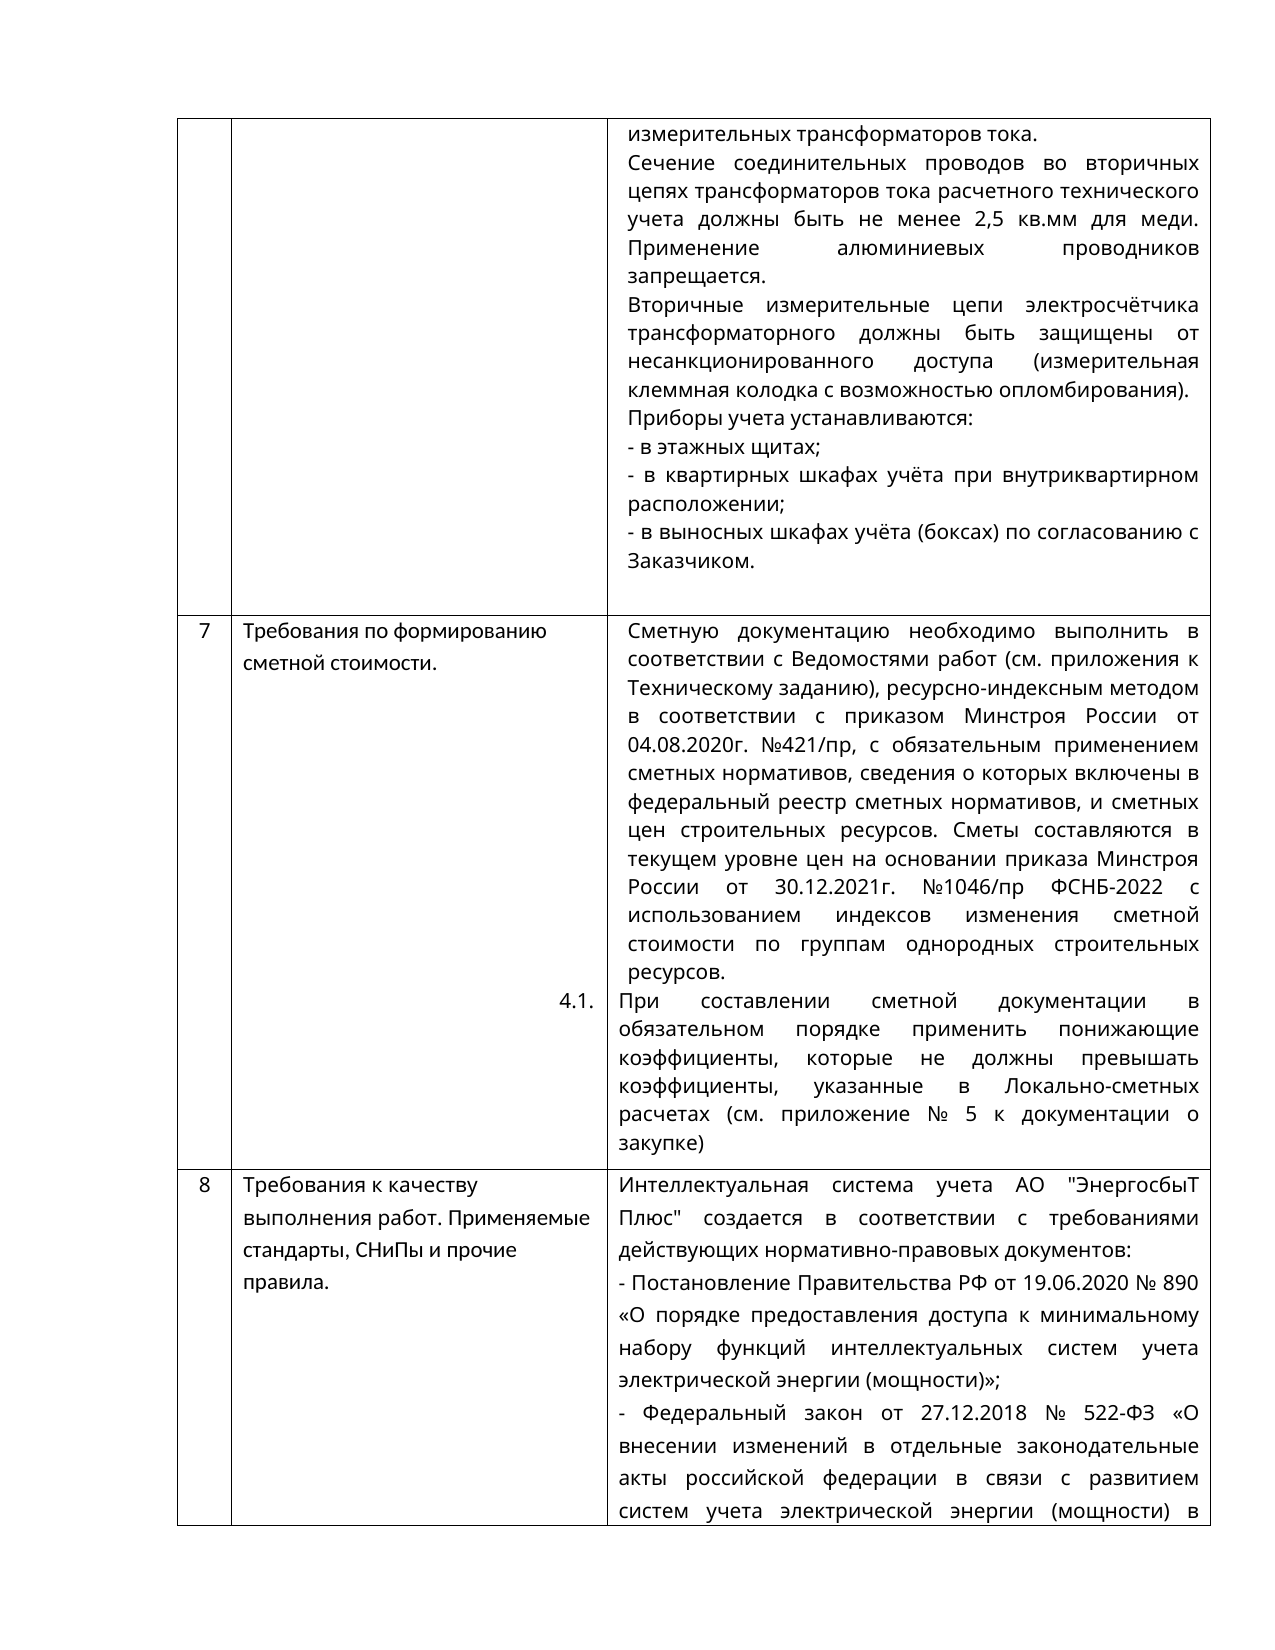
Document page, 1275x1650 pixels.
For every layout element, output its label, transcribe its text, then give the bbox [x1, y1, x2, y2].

table_cell Требования по формированию сметной стоимости. [232, 616, 607, 1169]
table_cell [232, 119, 607, 615]
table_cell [608, 119, 1210, 615]
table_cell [608, 1170, 1210, 1524]
table_cell 8 [178, 1170, 231, 1524]
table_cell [232, 1170, 607, 1524]
table_cell Сметную документацию необходимо выполнить в соответствии с Ведомостями работ (см. приложения к Техническому заданию), ресурсно-индексным методом в соответствии с приказом Минстроя России от 04.08.2020г. №421/пр, с обязательным применением сметных нормативов, сведения о которых включены в федеральный реестр сметных нормативов, и сметных цен строительных ресурсов. Сметы составляются в текущем уровне цен на основании приказа Минстроя России от 30.12.2021г. №1046/пр ФСНБ-2022 с использованием индексов изменения сметной стоимости по группам однородных строительных ресурсов. При составлении сметной документации в обязательном порядке применить понижающие коэффициенты, которые не должны превышать коэффициенты, указанные в Локально-сметных расчетах (см. приложение № 5 к документации о закупке) [608, 616, 1210, 1169]
table_cell 7 [178, 616, 231, 1169]
table_cell 6 [178, 119, 231, 615]
